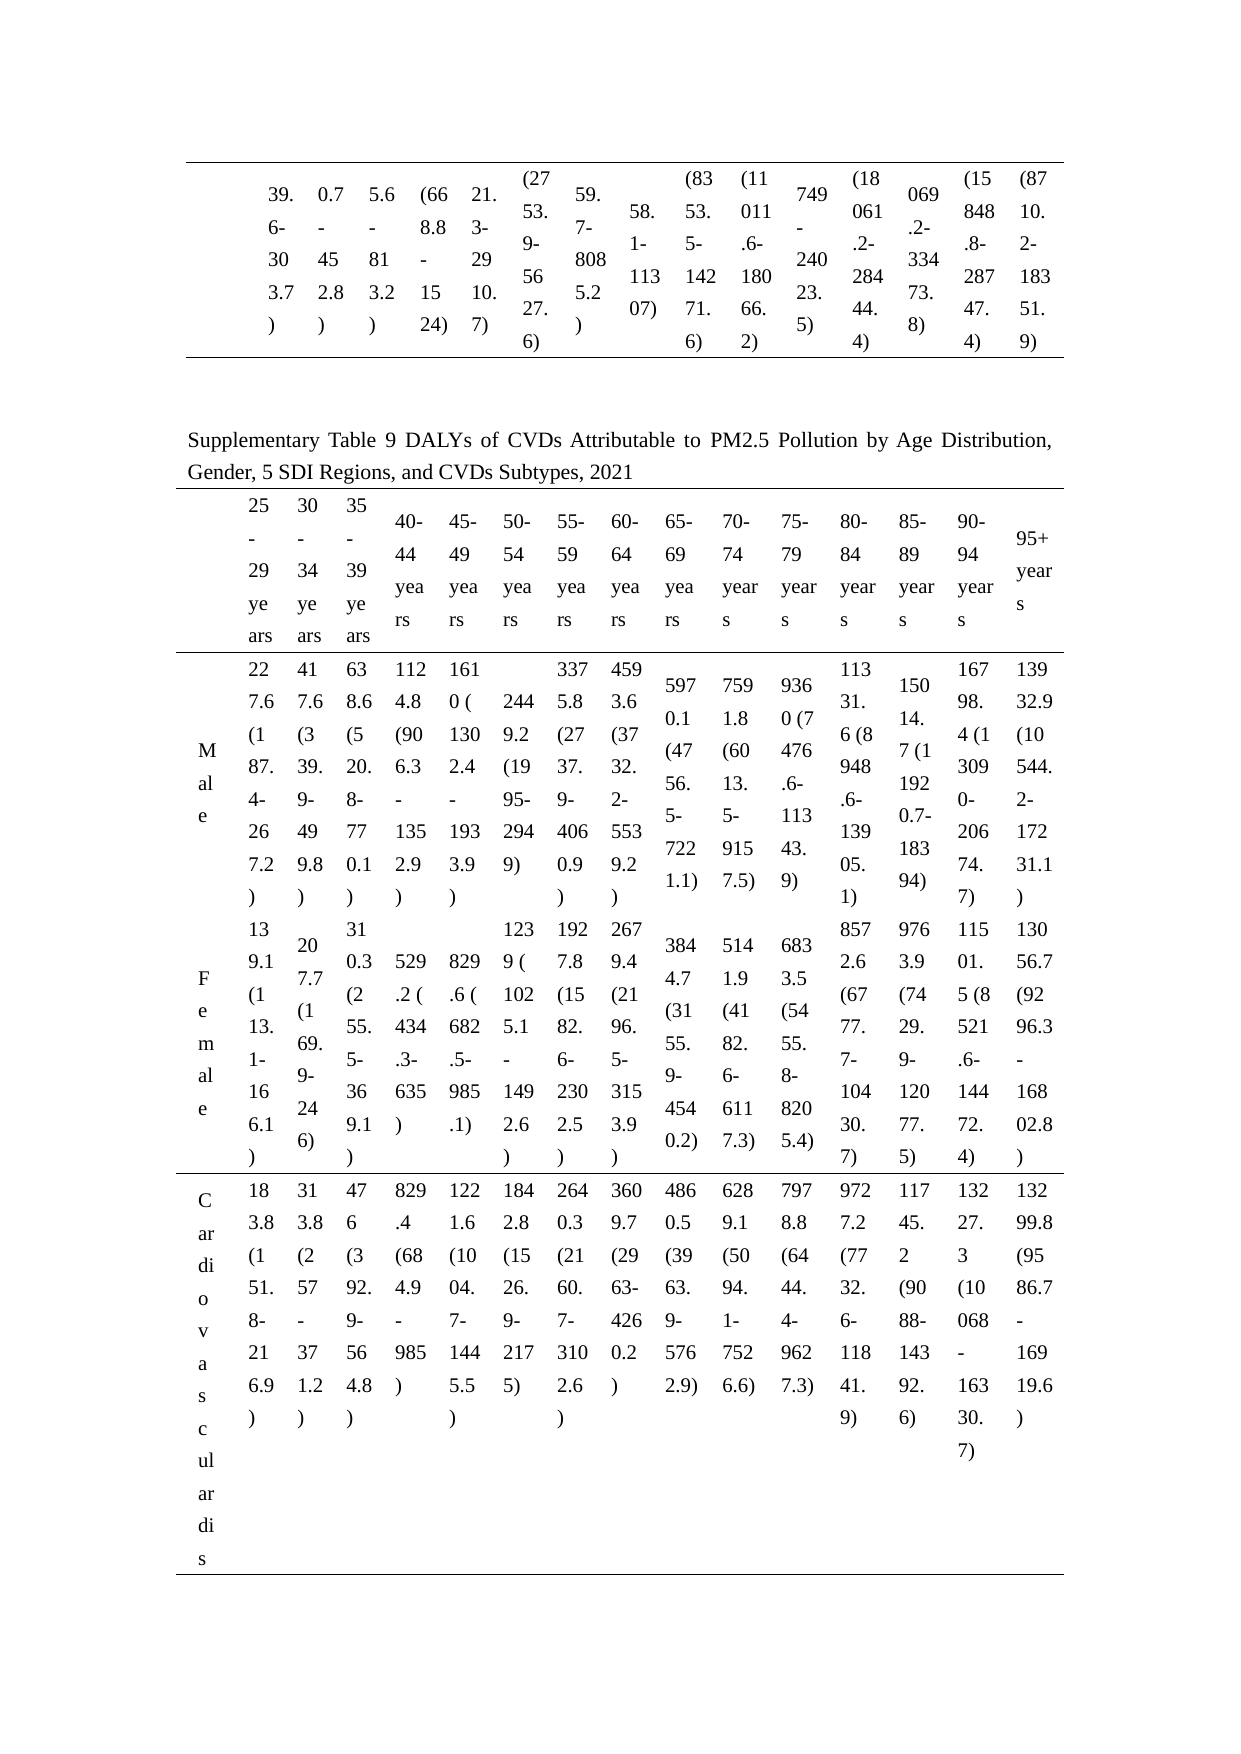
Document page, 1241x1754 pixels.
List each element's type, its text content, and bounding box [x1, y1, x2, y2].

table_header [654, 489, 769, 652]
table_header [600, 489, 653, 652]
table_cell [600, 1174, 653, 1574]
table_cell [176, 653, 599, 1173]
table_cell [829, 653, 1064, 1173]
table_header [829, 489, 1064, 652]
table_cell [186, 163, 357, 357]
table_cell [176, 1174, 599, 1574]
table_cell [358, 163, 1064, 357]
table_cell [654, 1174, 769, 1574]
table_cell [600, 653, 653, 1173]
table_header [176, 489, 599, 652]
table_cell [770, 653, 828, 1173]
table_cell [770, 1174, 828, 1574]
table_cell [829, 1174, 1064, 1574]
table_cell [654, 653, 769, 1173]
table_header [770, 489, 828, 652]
text Supplementary Table 9 DALYs of CVDs Attributable to PM2.5 Pollution by Age Distribution, Gender, 5 SDI Regions, and CVDs Subtypes, 2021 [187, 423, 1053, 488]
